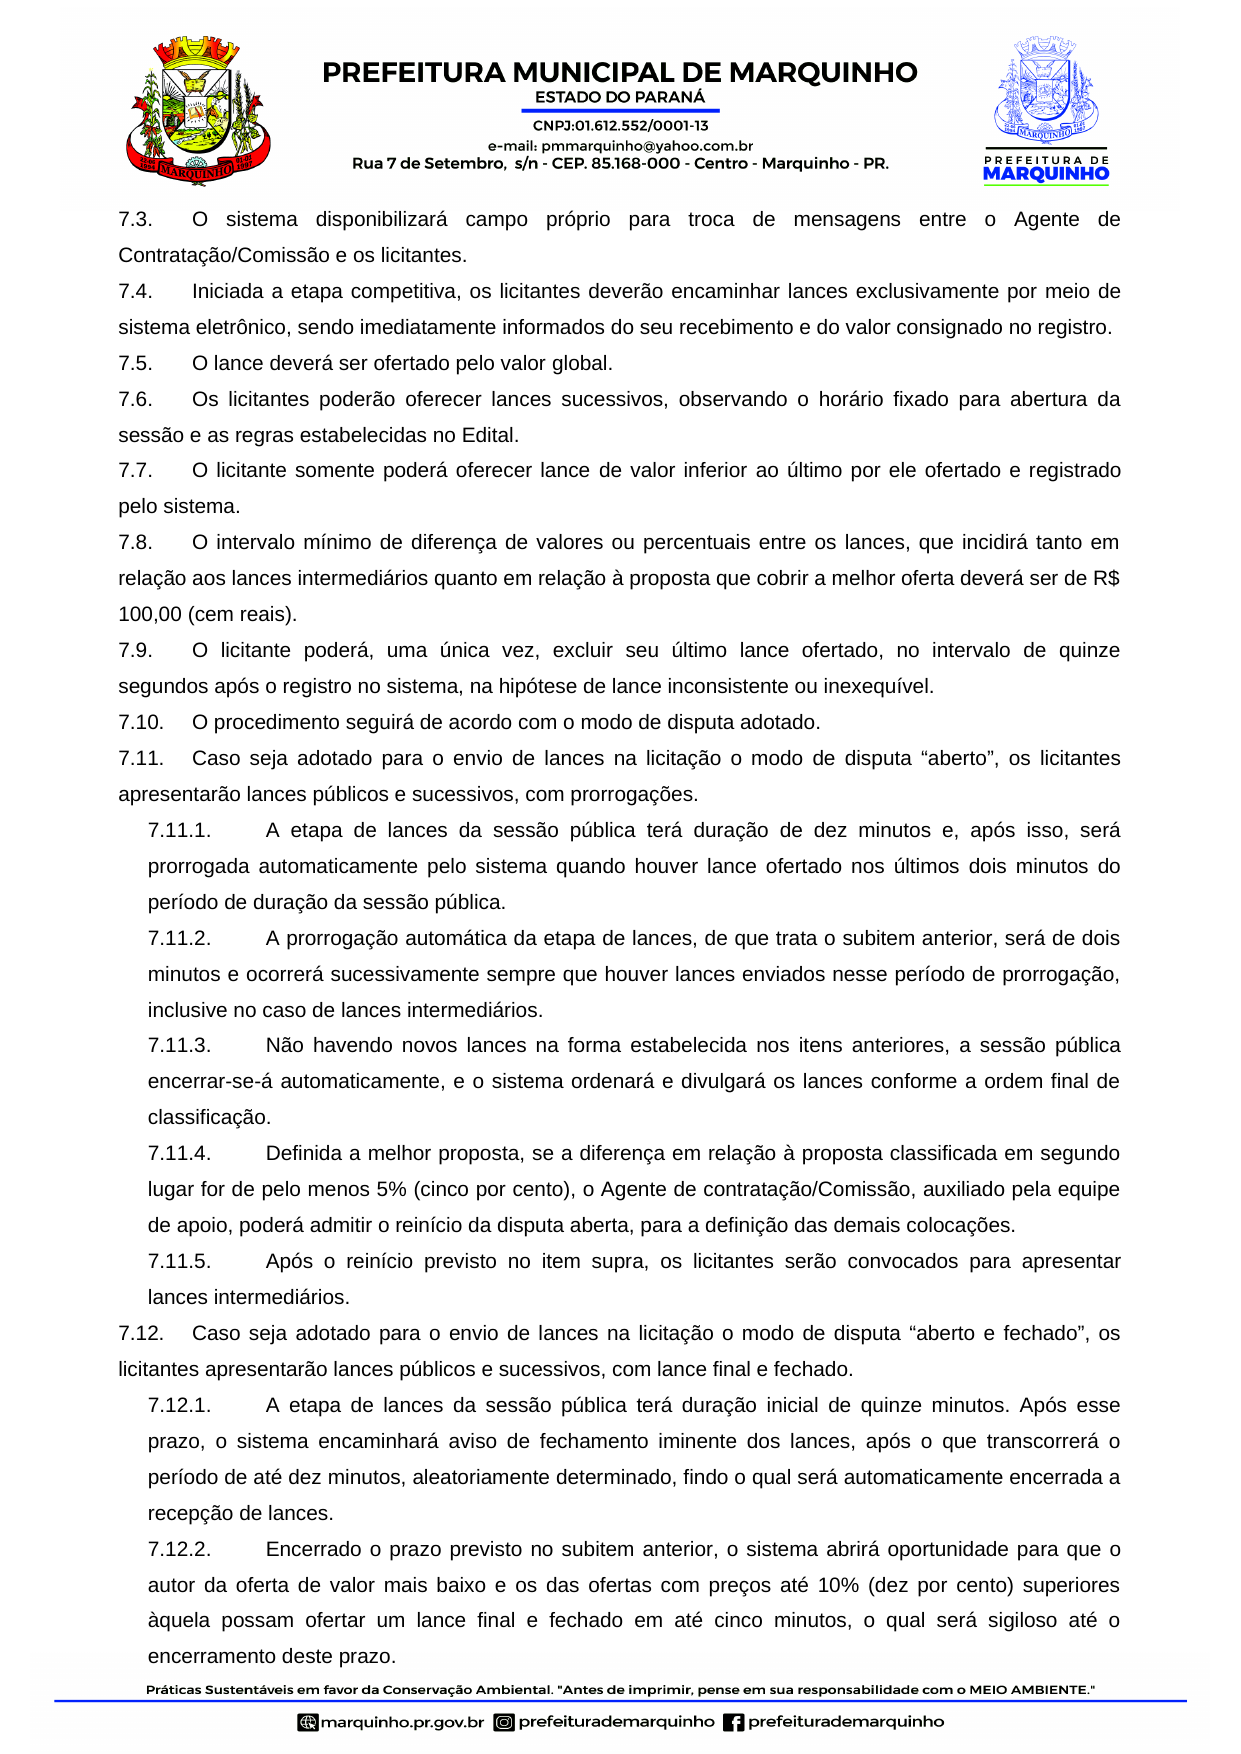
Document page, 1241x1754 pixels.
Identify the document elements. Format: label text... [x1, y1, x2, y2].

text O sistema disponibilizará campo próprio para troca de mensagens entre o Agente de Contratação/Comissão e os licitantes. [118, 207, 1122, 267]
text O licitante somente poderá oferecer lance de valor inferior ao último por ele ofertado e registrado pelo sistema. [118, 458, 1122, 518]
text Caso seja adotado para o envio de lances na licitação o modo de disputa “aberto e fechado”, os licitantes apresentarão lances públicos e sucessivos, com lance final e fechado. [118, 1321, 1122, 1381]
text Não havendo novos lances na forma estabelecida nos itens anteriores, a sessão pública encerrar-se-á automaticamente, e o sistema ordenará e divulgará os lances conforme a ordem final de classificação. [148, 1033, 1122, 1129]
text Após o reinício previsto no item supra, os licitantes serão convocados para apresentar lances intermediários. [148, 1249, 1122, 1309]
text O procedimento seguirá de acordo com o modo de disputa adotado. [118, 710, 1122, 734]
text Encerrado o prazo previsto no subitem anterior, o sistema abrirá oportunidade para que o autor da oferta de valor mais baixo e os das ofertas com preços até 10% (dez por cento) superiores àquela possam ofertar um lance final e fechado em até cinco minutos, o qual será sigiloso até o encerramento deste prazo. [148, 1536, 1122, 1668]
text O intervalo mínimo de diferença de valores ou percentuais entre os lances, que incidirá tanto em relação aos lances intermediários quanto em relação à proposta que cobrir a melhor oferta deverá ser de R$ 100,00 (cem reais). [118, 530, 1122, 626]
text A etapa de lances da sessão pública terá duração de dez minutos e, após isso, será prorrogada automaticamente pelo sistema quando houver lance ofertado nos últimos dois minutos do período de duração da sessão pública. [148, 818, 1122, 913]
text Caso seja adotado para o envio de lances na licitação o modo de disputa “aberto”, os licitantes apresentarão lances públicos e sucessivos, com prorrogações. [118, 746, 1122, 806]
picture [60, 7, 1181, 211]
text Definida a melhor proposta, se a diferença em relação à proposta classificada em segundo lugar for de pelo menos 5% (cinco por cento), o Agente de contratação/Comissão, auxiliado pela equipe de apoio, poderá admitir o reinício da disputa aberta, para a definição das demais colocações. [148, 1141, 1122, 1237]
text Os licitantes poderão oferecer lances sucessivos, observando o horário fixado para abertura da sessão e as regras estabelecidas no Edital. [118, 386, 1122, 446]
text A prorrogação automática da etapa de lances, de que trata o subitem anterior, será de dois minutos e ocorrerá sucessivamente sempre que houver lances enviados nesse período de prorrogação, inclusive no caso de lances intermediários. [148, 926, 1122, 1021]
text Iniciada a etapa competitiva, os licitantes deverão encaminhar lances exclusivamente por meio de sistema eletrônico, sendo imediatamente informados do seu recebimento e do valor consignado no registro. [118, 279, 1122, 338]
text O lance deverá ser ofertado pelo valor global. [118, 351, 1122, 374]
text A etapa de lances da sessão pública terá duração inicial de quinze minutos. Após esse prazo, o sistema encaminhará aviso de fechamento iminente dos lances, após o que transcorrerá o período de até dez minutos, aleatoriamente determinado, findo o qual será automaticamente encerrada a recepção de lances. [148, 1393, 1122, 1524]
picture [30, 1652, 1210, 1754]
text O licitante poderá, uma única vez, excluir seu último lance ofertado, no intervalo de quinze segundos após o registro no sistema, na hipótese de lance inconsistente ou inexequível. [118, 638, 1122, 698]
